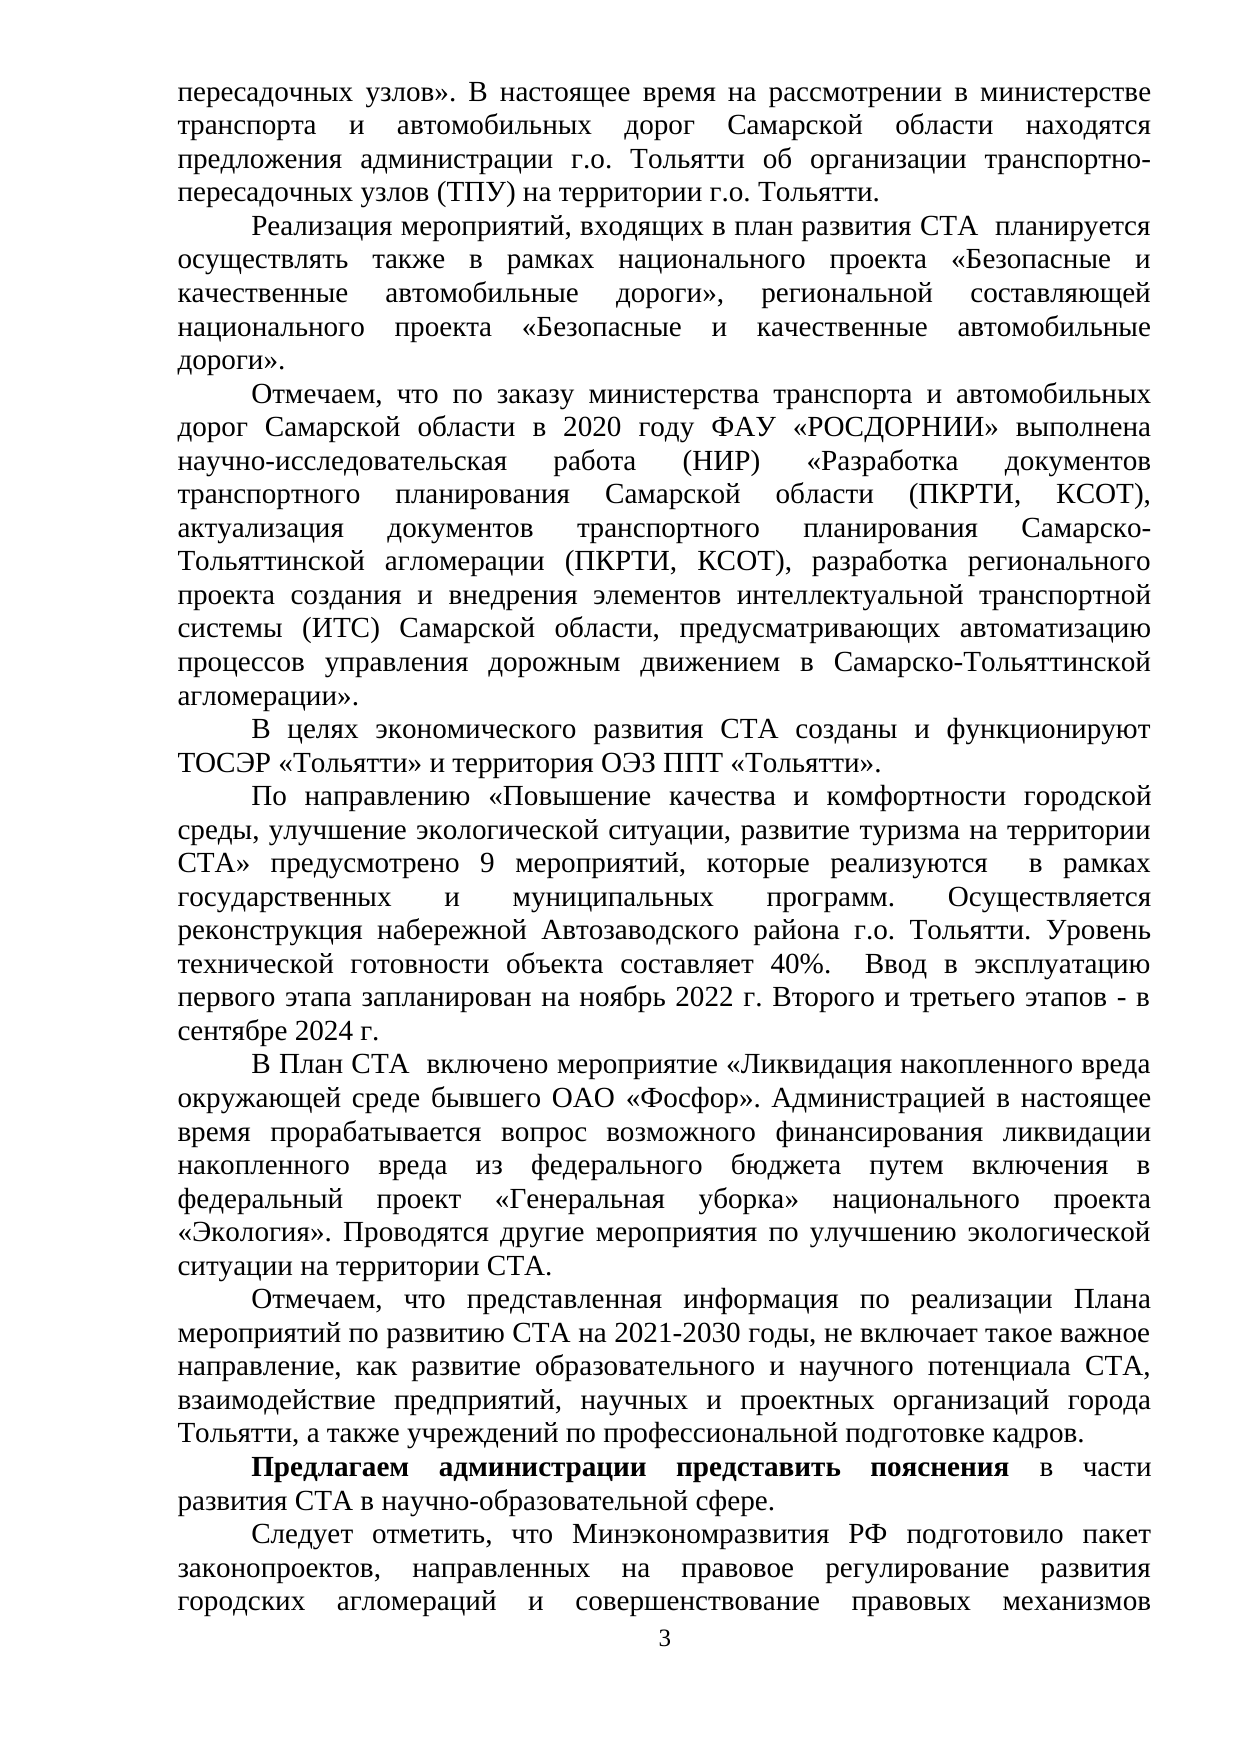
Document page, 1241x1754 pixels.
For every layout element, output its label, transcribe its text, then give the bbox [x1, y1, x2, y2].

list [177, 74, 1152, 208]
text В целях экономического развития СТА созданы и функционируют ТОСЭР «Тольятти» и территория ОЭЗ ППТ «Тольятти». [177, 711, 1152, 778]
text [177, 1516, 1152, 1617]
text Отмечаем, что по заказу министерства транспорта и автомобильных дорог Самарской области в 2020 году ФАУ «РОСДОРНИИ» выполнена научно-исследовательская работа (НИР) «Разработка документов транспортного планирования Самарской области (ПКРТИ, КСОТ), актуализация документов транспортного планирования Самарско-Тольяттинской агломерации (ПКРТИ, КСОТ), разработка регионального проекта создания и внедрения элементов интеллектуальной транспортной системы (ИТС) Самарской области, предусматривающих автоматизацию процессов управления дорожным движением в Самарско-Тольяттинской агломерации». [177, 376, 1152, 711]
text Отмечаем, что представленная информация по реализации Плана мероприятий по развитию СТА на 2021-2030 годы, не включает такое важное направление, как развитие образовательного и научного потенциала СТА, взаимодействие предприятий, научных и проектных организаций города Тольятти, а также учреждений по профессиональной подготовке кадров. [177, 1281, 1152, 1449]
text Реализация мероприятий, входящих в план развития СТА планируется осуществлять также в рамках национального проекта «Безопасные и качественные автомобильные дороги», региональной составляющей национального проекта «Безопасные и качественные автомобильные дороги». [177, 208, 1152, 376]
text Предлагаем администрации представить пояснения в части развития СТА в научно-образовательной сфере. [177, 1449, 1152, 1516]
text По направлению «Повышение качества и комфортности городской среды, улучшение экологической ситуации, развитие туризма на территории СТА» предусмотрено 9 мероприятий, которые реализуются в рамках государственных и муниципальных программ. Осуществляется реконструкция набережной Автозаводского района г.о. Тольятти. Уровень технической готовности объекта составляет 40%. Ввод в эксплуатацию первого этапа запланирован на ноябрь 2022 г. Второго и третьего этапов - в сентябре 2024 г. [177, 778, 1152, 1047]
text В План СТА включено мероприятие «Ликвидация накопленного вреда окружающей среде бывшего ОАО «Фосфор». Администрацией в настоящее время прорабатывается вопрос возможного финансирования ликвидации накопленного вреда из федерального бюджета путем включения в федеральный проект «Генеральная уборка» национального проекта «Экология». Проводятся другие мероприятия по улучшению экологической ситуации на территории СТА. [177, 1047, 1152, 1281]
